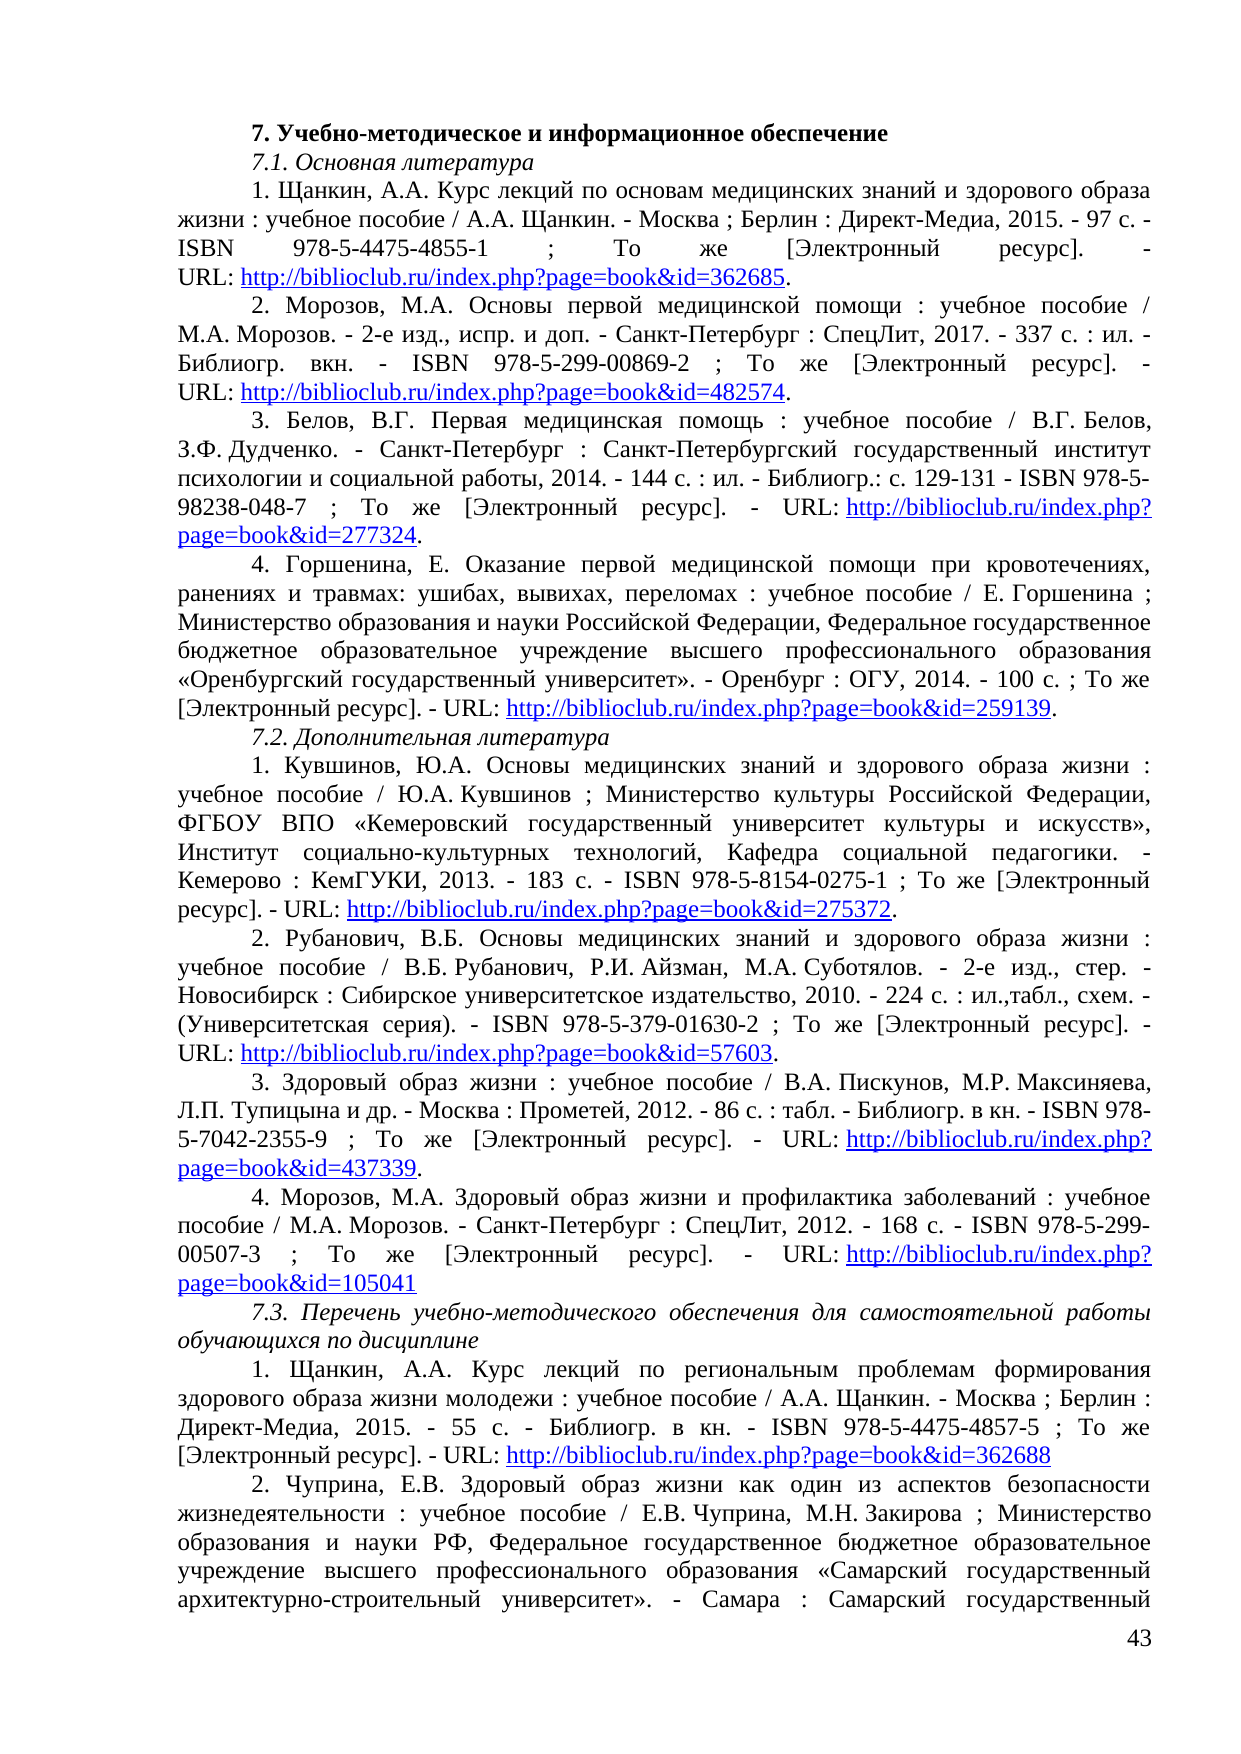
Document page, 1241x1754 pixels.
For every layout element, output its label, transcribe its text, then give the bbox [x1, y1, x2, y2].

text 4. Горшенина, Е. Оказание первой медицинской помощи при кровотечениях, ранениях и травмах: ушибах, вывихах, переломах : учебное пособие / Е. Горшенина ; Министерство образования и науки Российской Федерации, Федеральное государственное бюджетное образовательное учреждение высшего профессионального образования «Оренбургский государственный университет». - Оренбург : ОГУ, 2014. - 100 с. ; То же [Электронный ресурс]. - URL: http://biblioclub.ru/index.php?page=book&id=259139. [177, 549, 1152, 722]
text 7. Учебно-методическое и информационное обеспечение [177, 118, 1152, 147]
text 7.3. Перечень учебно-методического обеспечения для самостоятельной работы обучающихся по дисциплине [177, 1297, 1152, 1354]
text 4. Морозов, М.А. Здоровый образ жизни и профилактика заболеваний : учебное пособие / М.А. Морозов. - Санкт-Петербург : СпецЛит, 2012. - 168 с. - ISBN 978-5-299-00507-3 ; То же [Электронный ресурс]. - URL: http://biblioclub.ru/index.php?page=book&id=105041 [177, 1182, 1152, 1297]
text 1. Щанкин, А.А. Курс лекций по региональным проблемам формирования здорового образа жизни молодежи : учебное пособие / А.А. Щанкин. - Москва ; Берлин : Директ-Медиа, 2015. - 55 с. - Библиогр. в кн. - ISBN 978-5-4475-4857-5 ; То же [Электронный ресурс]. - URL: http://biblioclub.ru/index.php?page=book&id=362688 [177, 1354, 1152, 1469]
text 2. Морозов, М.А. Основы первой медицинской помощи : учебное пособие / М.А. Морозов. - 2-е изд., испр. и доп. - Санкт-Петербург : СпецЛит, 2017. - 337 с. : ил. - Библиогр. вкн. - ISBN 978-5-299-00869-2 ; То же [Электронный ресурс]. - URL: http://biblioclub.ru/index.php?page=book&id=482574. [177, 291, 1152, 406]
text 7.2. Дополнительная литература [177, 722, 1152, 751]
text 2. Рубанович, В.Б. Основы медицинских знаний и здорового образа жизни : учебное пособие / В.Б. Рубанович, Р.И. Айзман, М.А. Суботялов. - 2-е изд., стер. - Новосибирск : Сибирское университетское издательство, 2010. - 224 с. : ил.,табл., схем. - (Университетская серия). - ISBN 978-5-379-01630-2 ; То же [Электронный ресурс]. - URL: http://biblioclub.ru/index.php?page=book&id=57603. [177, 923, 1152, 1067]
text 7.1. Основная литература [177, 147, 1152, 176]
text 1. Кувшинов, Ю.А. Основы медицинских знаний и здорового образа жизни : учебное пособие / Ю.А. Кувшинов ; Министерство культуры Российской Федерации, ФГБОУ ВПО «Кемеровский государственный университет культуры и искусств», Институт социально-культурных технологий, Кафедра социальной педагогики. - Кемерово : КемГУКИ, 2013. - 183 с. - ISBN 978-5-8154-0275-1 ; То же [Электронный ресурс]. - URL: http://biblioclub.ru/index.php?page=book&id=275372. [177, 751, 1152, 923]
text 1. Щанкин, А.А. Курс лекций по основам медицинских знаний и здорового образа жизни : учебное пособие / А.А. Щанкин. - Москва ; Берлин : Директ-Медиа, 2015. - 97 с. - ISBN 978-5-4475-4855-1 ; То же [Электронный ресурс]. - URL: http://biblioclub.ru/index.php?page=book&id=362685. [177, 176, 1152, 291]
text 3. Белов, В.Г. Первая медицинская помощь : учебное пособие / В.Г. Белов, З.Ф. Дудченко. - Санкт-Петербург : Санкт-Петербургский государственный институт психологии и социальной работы, 2014. - 144 с. : ил. - Библиогр.: с. 129-131 - ISBN 978-5-98238-048-7 ; То же [Электронный ресурс]. - URL: http://biblioclub.ru/index.php?page=book&id=277324. [177, 406, 1152, 549]
text 3. Здоровый образ жизни : учебное пособие / В.А. Пискунов, М.Р. Максиняева, Л.П. Тупицына и др. - Москва : Прометей, 2012. - 86 с. : табл. - Библиогр. в кн. - ISBN 978-5-7042-2355-9 ; То же [Электронный ресурс]. - URL: http://biblioclub.ru/index.php?page=book&id=437339. [177, 1067, 1152, 1182]
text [177, 1469, 1152, 1613]
